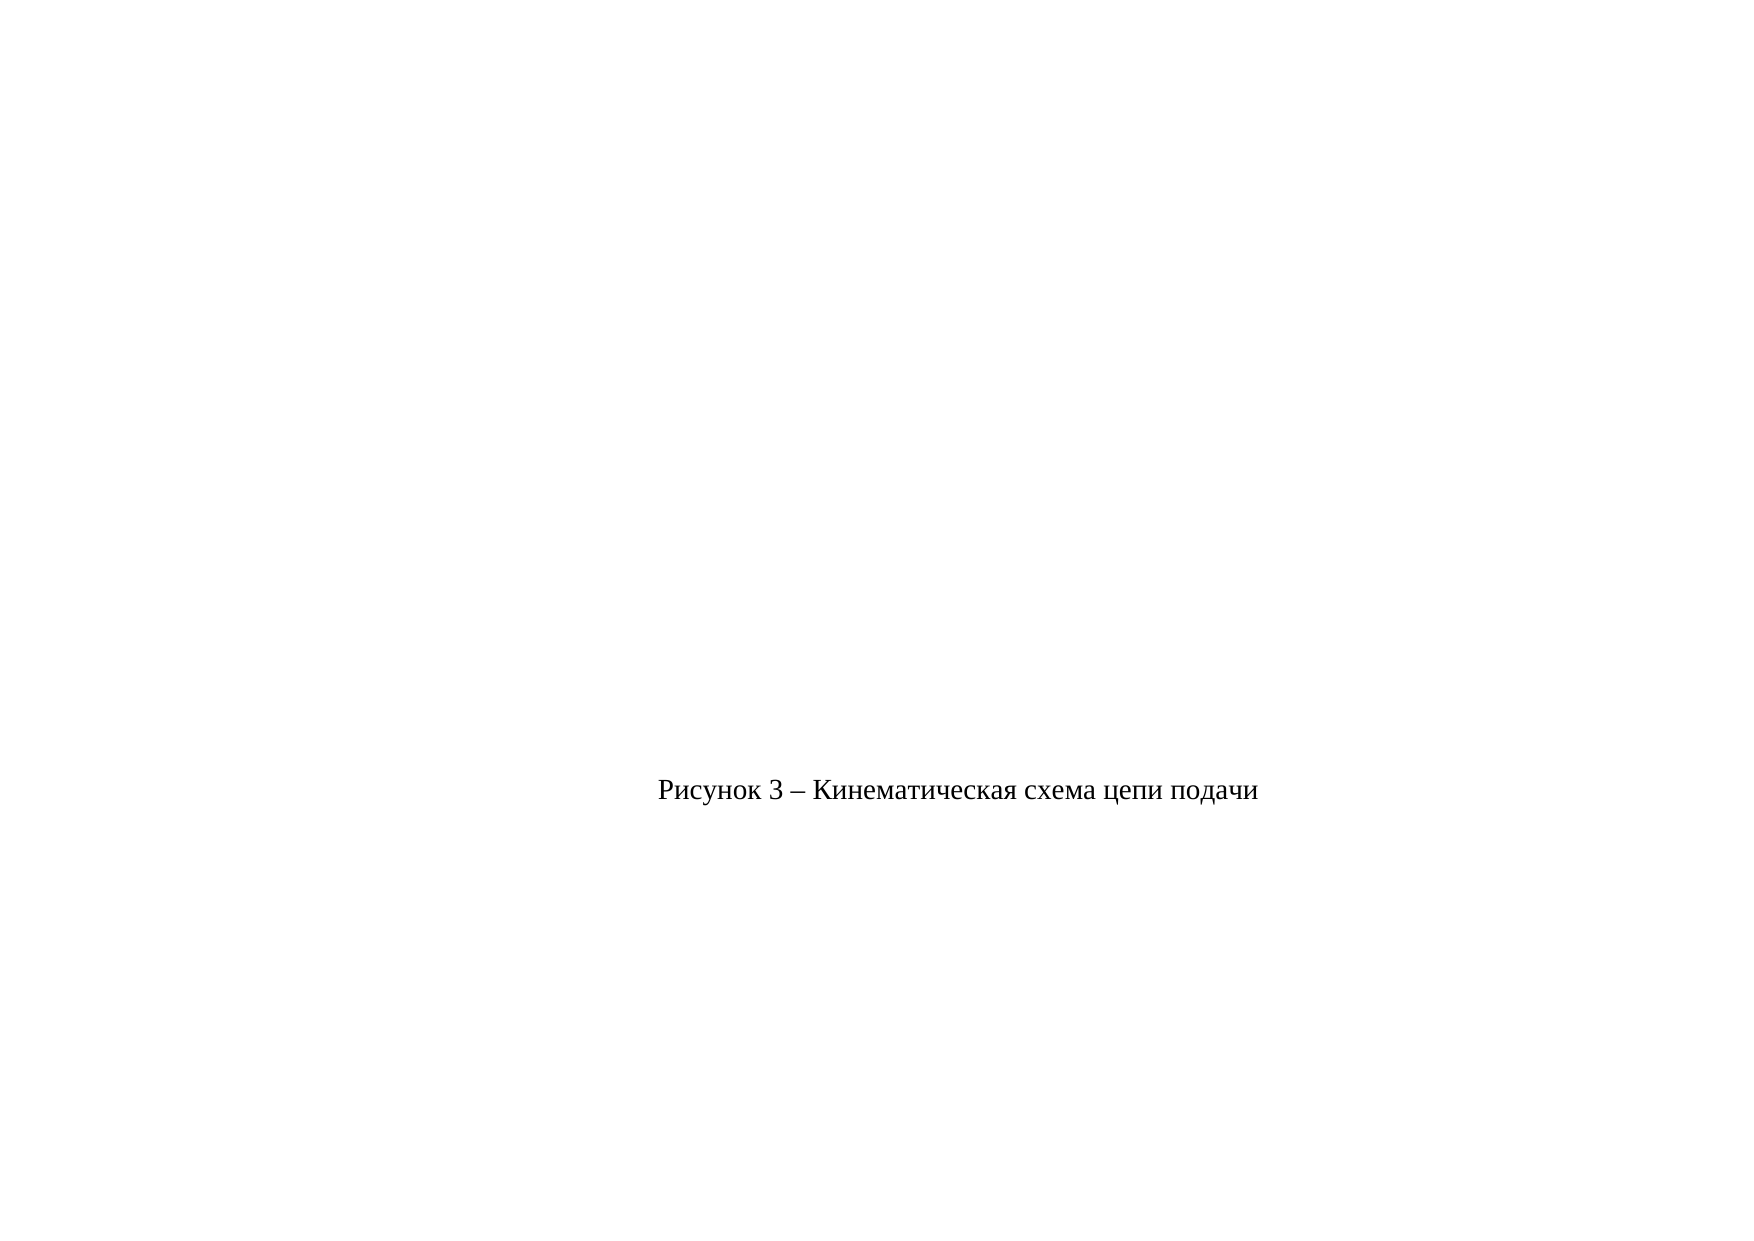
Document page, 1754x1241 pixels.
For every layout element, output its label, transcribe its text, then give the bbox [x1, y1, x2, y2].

text Рисунок 3 – Кинематическая схема цепи подачи [177, 772, 1665, 805]
